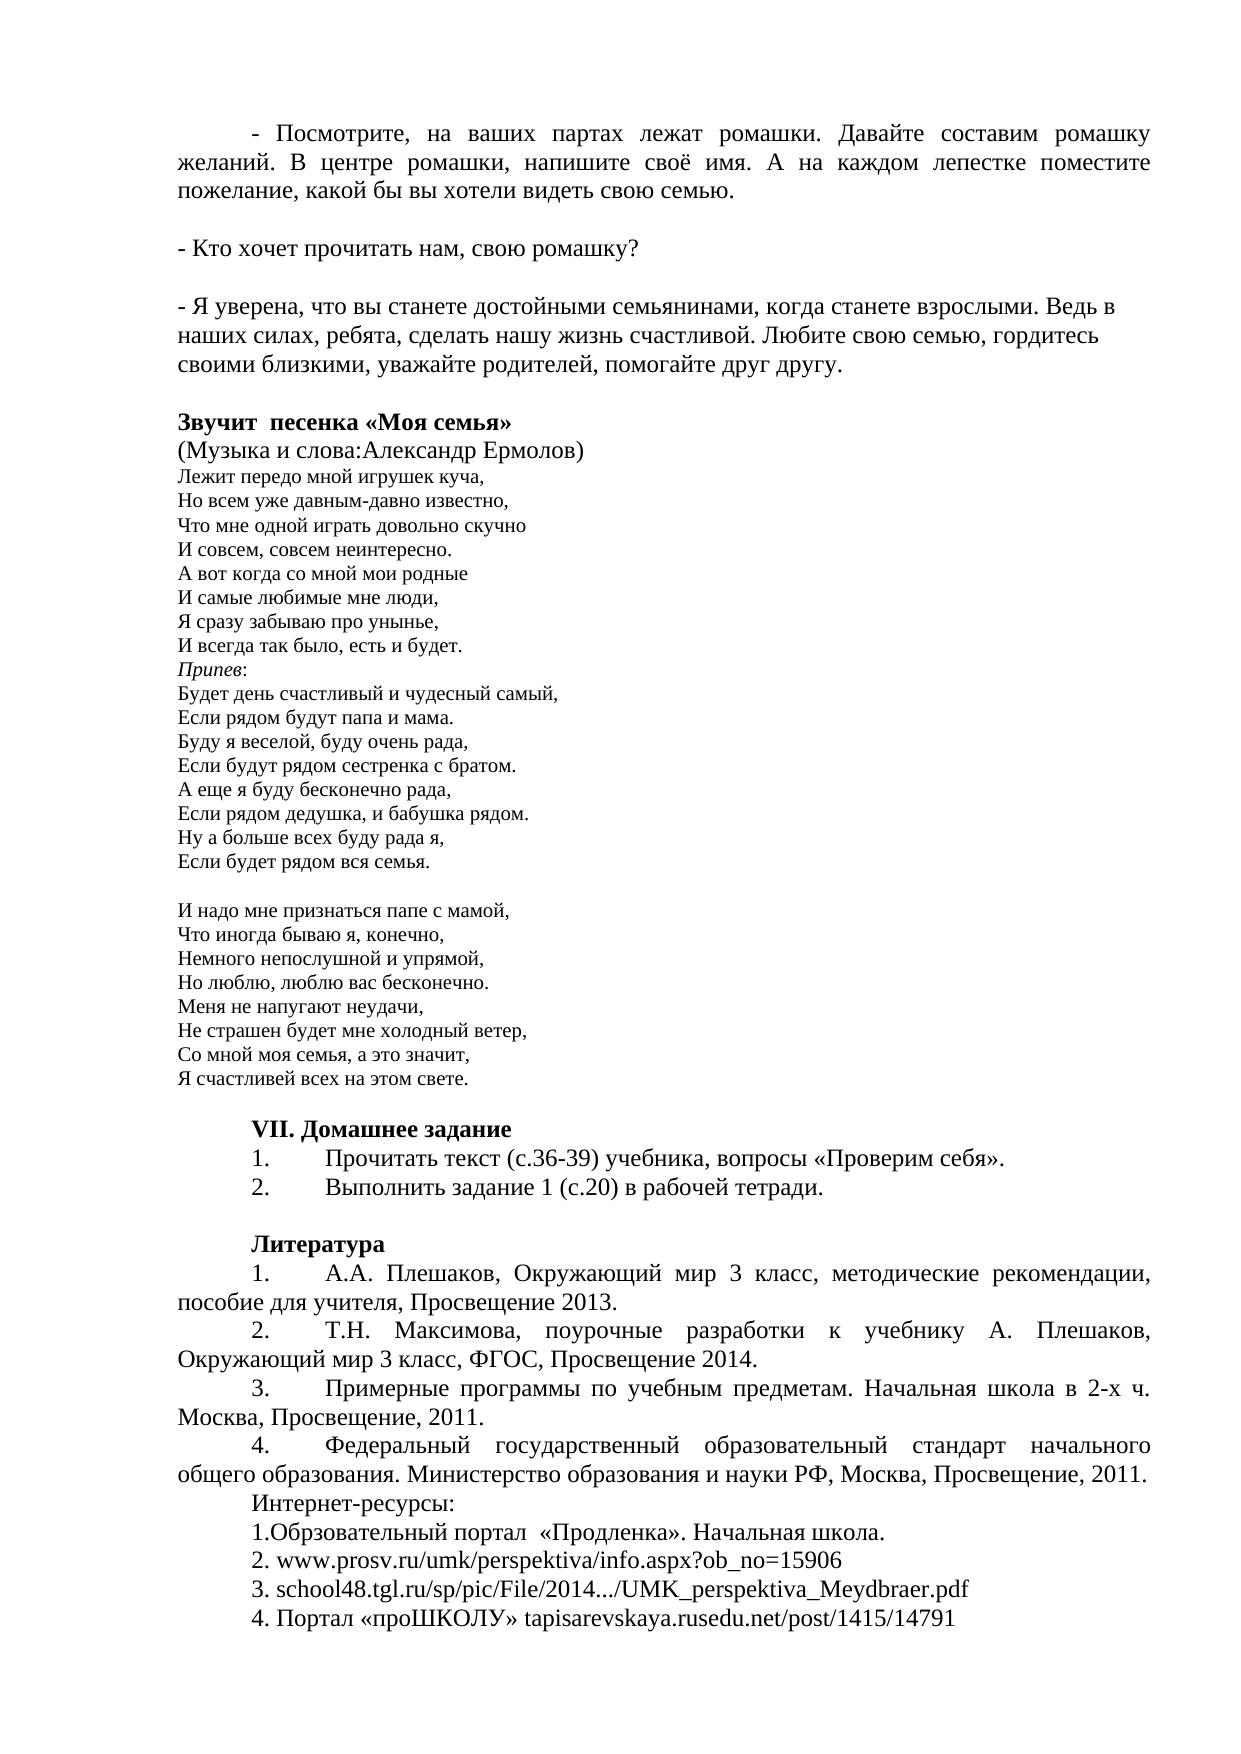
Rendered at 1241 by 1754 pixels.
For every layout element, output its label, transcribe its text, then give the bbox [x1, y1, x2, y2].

text 2. www.prosv.ru/umk/perspektiva/info.aspx?ob_no=15906 [177, 1545, 1152, 1574]
text - Я уверена, что вы станете достойными семьянинами, когда станете взрослыми. Ведь в наших силах, ребята, сделать нашу жизнь счастливой. Любите свою семью, гордитесь своими близкими, уважайте родителей, помогайте друг другу. [177, 291, 1152, 378]
text 2. Выполнить задание 1 (с.20) в рабочей тетради. [177, 1172, 1152, 1200]
text Интернет-ресурсы: [177, 1488, 1152, 1517]
text 4. Портал «проШКОЛУ» tapisarevskaya.rusedu.net/post/1415/14791 [177, 1603, 1152, 1632]
text 3. Примерные программы по учебным предметам. Начальная школа в 2-х ч. Москва, Просвещение, 2011. [177, 1373, 1152, 1430]
text 1.Обрзовательный портал «Продленка». Начальная школа. [177, 1517, 1152, 1545]
text VII. Домашнее задание [177, 1114, 1152, 1143]
text 3. school48.tgl.ru/sp/pic/File/2014.../UMK_perspektiva_Meydbraer.pdf [177, 1574, 1152, 1603]
text Литература [177, 1229, 1152, 1258]
text - Кто хочет прочитать нам, свою ромашку? [177, 233, 1152, 262]
text 1. А.А. Плешаков, Окружающий мир 3 класс, методические рекомендации, пособие для учителя, Просвещение 2013. [177, 1258, 1152, 1315]
text 1. Прочитать текст (с.36-39) учебника, вопросы «Проверим себя». [177, 1143, 1152, 1172]
text Звучит песенка «Моя семья» (Музыка и слова:Александр Ермолов) [177, 407, 1152, 464]
text - Посмотрите, на ваших партах лежат ромашки. Давайте составим ромашку желаний. В центре ромашки, напишите своё имя. А на каждом лепестке поместите пожелание, какой бы вы хотели видеть свою семью. [177, 118, 1152, 204]
text 4. Федеральный государственный образовательный стандарт начального общего образования. Министерство образования и науки РФ, Москва, Просвещение, 2011. [177, 1430, 1152, 1488]
text Лежит передо мной игрушек куча, Но всем уже давным-давно известно, Что мне одной играть довольно скучно И совсем, совсем неинтересно. А вот когда со мной мои родные И самые любимые мне люди, Я сразу забываю про унынье, И всегда так было, есть и будет. Припев: Будет день счастливый и чудесный самый, Если рядом будут папа и мама. Буду я веселой, буду очень рада, Если будут рядом сестренка с братом. А еще я буду бесконечно рада, Если рядом дедушка, и бабушка рядом. Ну а больше всех буду рада я, Если будет рядом вся семья. И надо мне признаться папе с мамой, Что иногда бываю я, конечно, Немного непослушной и упрямой, Но люблю, люблю вас бесконечно. Меня не напугают неудачи, Не страшен будет мне холодный ветер, Со мной моя семья, а это значит, Я счастливей всех на этом свете. [177, 464, 1152, 1090]
text 2. Т.Н. Максимова, поурочные разработки к учебнику А. Плешаков, Окружающий мир 3 класс, ФГОС, Просвещение 2014. [177, 1315, 1152, 1373]
